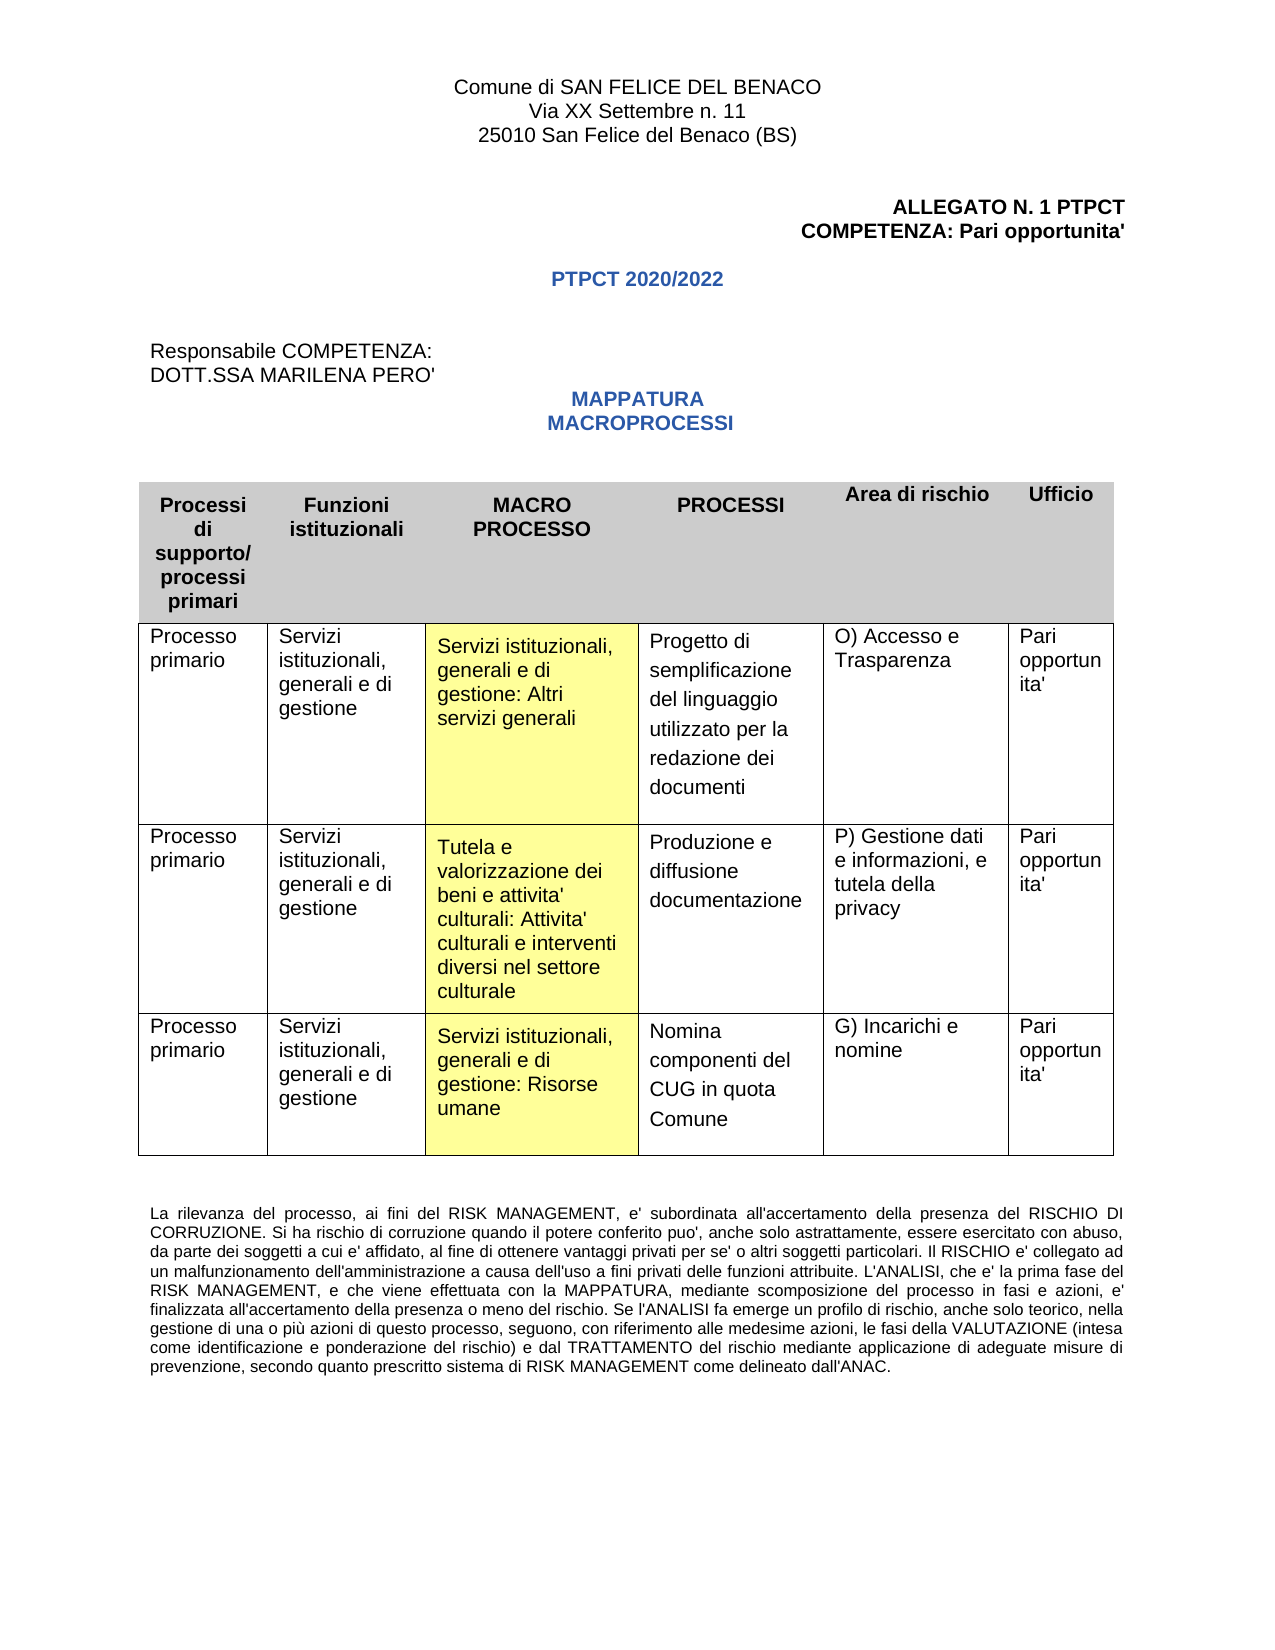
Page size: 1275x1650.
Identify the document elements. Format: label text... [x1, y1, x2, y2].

table_cell O) Accesso e Trasparenza [824, 624, 1008, 824]
table_cell Tutela e valorizzazione dei beni e attivita' culturali: Attivita' culturali e interventi diversi nel settore culturale [426, 825, 638, 1013]
table_cell P) Gestione dati e informazioni, e tutela della privacy [824, 825, 1008, 1013]
text Via XX Settembre n. 11 [150, 99, 1125, 123]
table_header Ufficio [1008, 482, 1114, 623]
text Responsabile COMPETENZA: [150, 338, 1125, 362]
text COMPETENZA: Pari opportunita' [150, 219, 1125, 243]
table_header MACRO PROCESSO [426, 482, 638, 623]
table_cell Nomina componenti del CUG in quota Comune [639, 1014, 823, 1155]
table_cell Pari opportunita' [1009, 825, 1113, 1013]
text MAPPATURA [150, 386, 1125, 410]
table_cell Progetto di semplificazione del linguaggio utilizzato per la redazione dei documenti [639, 624, 823, 824]
text Comune di SAN FELICE DEL BENACO [150, 75, 1125, 99]
table_header Funzioni istituzionali [267, 482, 426, 623]
text DOTT.SSA MARILENA PERO' [150, 362, 1125, 386]
table_cell Produzione e diffusione documentazione [639, 825, 823, 1013]
text MACROPROCESSI [150, 410, 1125, 434]
table_cell Servizi istituzionali, generali e di gestione [268, 825, 425, 1013]
table_cell Processo primario [139, 1014, 267, 1155]
table_cell Servizi istituzionali, generali e di gestione [268, 624, 425, 824]
table_cell G) Incarichi e nomine [824, 1014, 1008, 1155]
table_cell Processo primario [139, 825, 267, 1013]
table_cell Servizi istituzionali, generali e di gestione [268, 1014, 425, 1155]
text La rilevanza del processo, ai fini del RISK MANAGEMENT, e' subordinata all'accertamento della presenza del RISCHIO DI CORRUZIONE. Si ha rischio di corruzione quando il potere conferito puo', anche solo astrattamente, essere esercitato con abuso, da parte dei soggetti a cui e' affidato, al fine di ottenere vantaggi privati per se' o altri soggetti particolari. Il RISCHIO e' collegato ad un malfunzionamento dell'amministrazione a causa dell'uso a fini privati delle funzioni attribuite. L'ANALISI, che e' la prima fase del RISK MANAGEMENT, e che viene effettuata con la MAPPATURA, mediante scomposizione del processo in fasi e azioni, e' finalizzata all'accertamento della presenza o meno del rischio. Se l'ANALISI fa emerge un profilo di rischio, anche solo teorico, nella gestione di una o più azioni di questo processo, seguono, con riferimento alle medesime azioni, le fasi della VALUTAZIONE (intesa come identificazione e ponderazione del rischio) e dal TRATTAMENTO del rischio mediante applicazione di adeguate misure di prevenzione, secondo quanto prescritto sistema di RISK MANAGEMENT come delineato dall'ANAC. [150, 1204, 1125, 1376]
text 25010 San Felice del Benaco (BS) [150, 123, 1125, 147]
table_header Processi di supporto/processi primari [139, 482, 267, 623]
table_header PROCESSI [638, 482, 823, 623]
table_cell Servizi istituzionali, generali e di gestione: Risorse umane [426, 1014, 638, 1155]
table_cell Servizi istituzionali, generali e di gestione: Altri servizi generali [426, 624, 638, 824]
table_cell Processo primario [139, 624, 267, 824]
table_cell Pari opportunita' [1009, 1014, 1113, 1155]
text PTPCT 2020/2022 [150, 267, 1125, 291]
table_header Area di rischio [823, 482, 1008, 623]
table_cell Pari opportunita' [1009, 624, 1113, 824]
text ALLEGATO N. 1 PTPCT [150, 195, 1125, 219]
